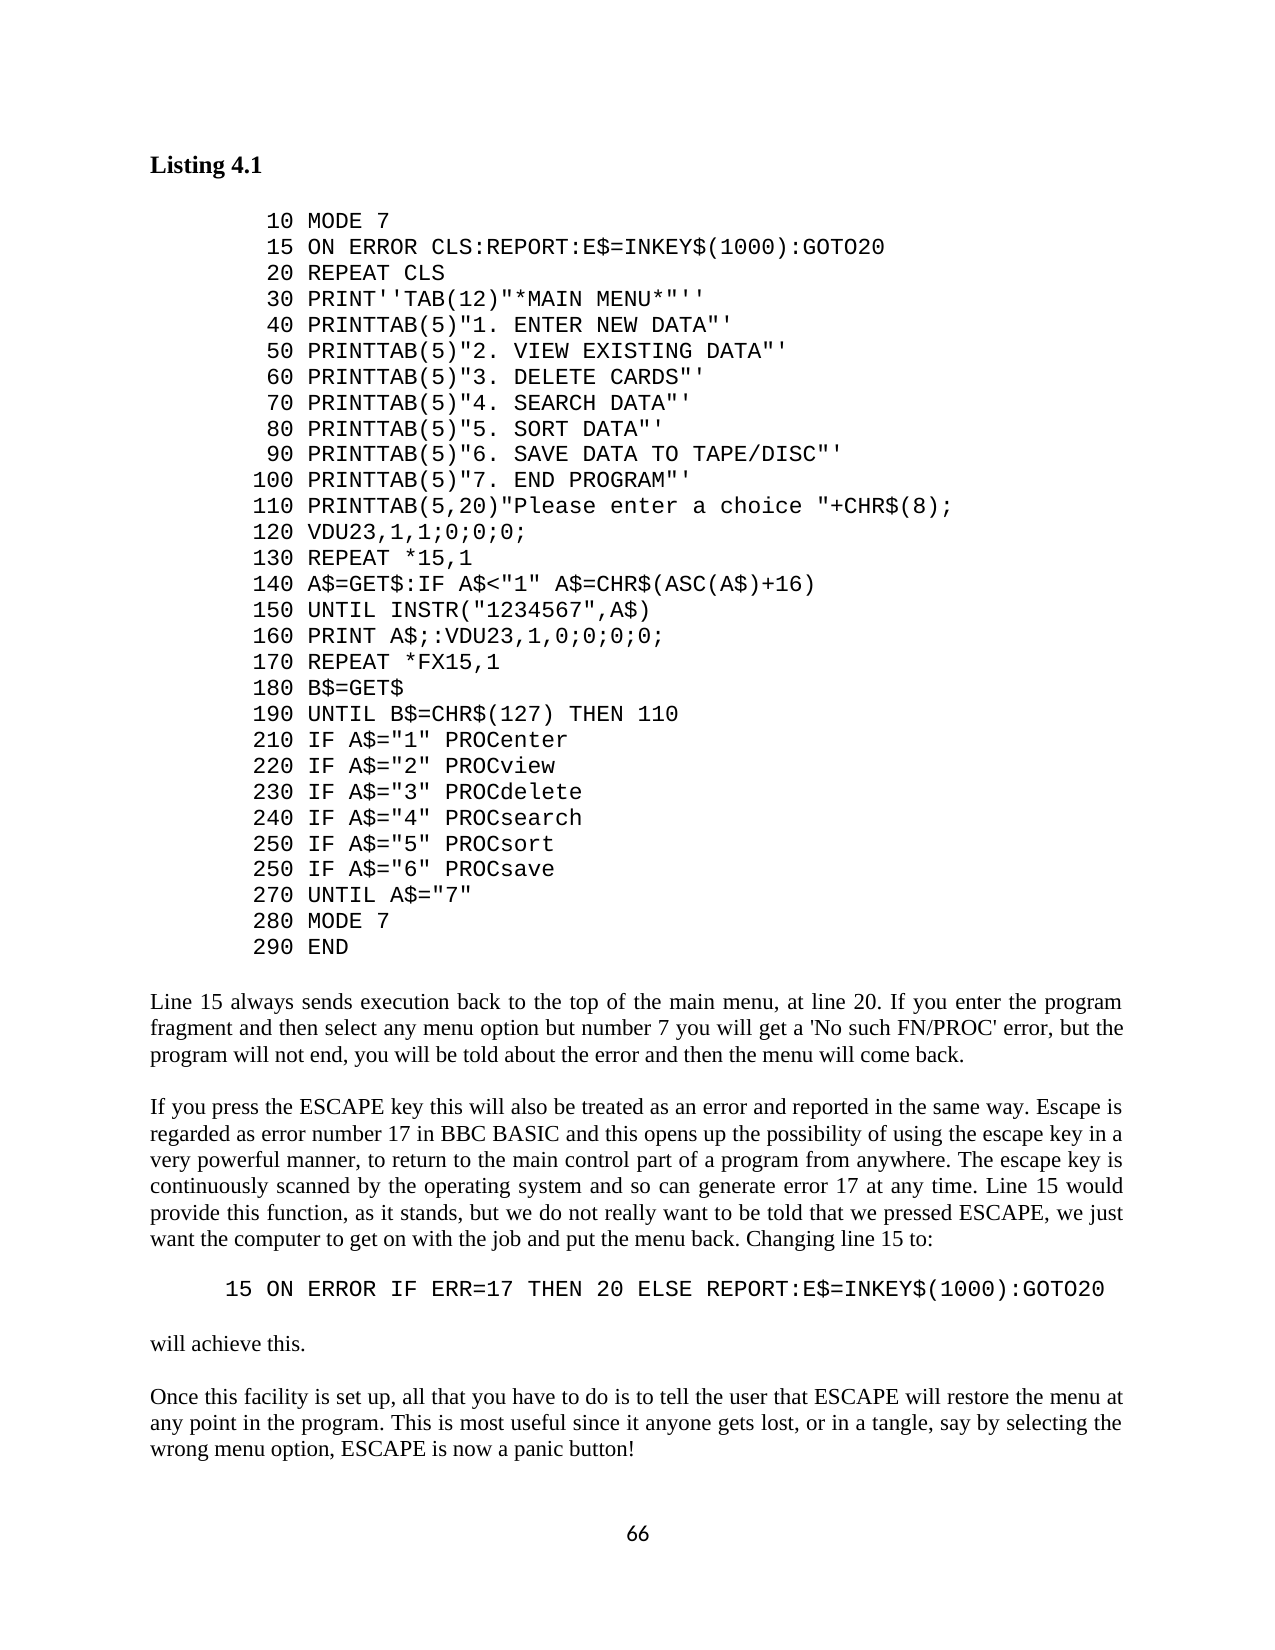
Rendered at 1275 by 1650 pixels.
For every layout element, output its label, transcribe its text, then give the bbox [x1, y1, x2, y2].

text 15 ON ERROR CLS:REPORT:E$=INKEY$(1000):GOTO20 [225, 235, 1125, 261]
text 160 PRINT A$;:VDU23,1,0;0;0;0; [225, 624, 1125, 650]
text Line 15 always sends execution back to the top of the main menu, at line 20. If you enter the program fragment and then select any menu option but number 7 you will get a 'No such FN/PROC' error, but the program will not end, you will be told about the error and then the menu will come back. [150, 988, 1125, 1067]
text 40 PRINTTAB(5)"1. ENTER NEW DATA"' [225, 313, 1125, 339]
text 150 UNTIL INSTR("1234567",A$) [225, 598, 1125, 624]
text 100 PRINTTAB(5)"7. END PROGRAM"' [225, 469, 1125, 495]
text 290 END [225, 936, 1125, 962]
text 110 PRINTTAB(5,20)"Please enter a choice "+CHR$(8); [225, 495, 1125, 521]
text 15 ON ERROR IF ERR=17 THEN 20 ELSE REPORT:E$=INKEY$(1000):GOTO20 [150, 1278, 1125, 1304]
text 60 PRINTTAB(5)"3. DELETE CARDS"' [225, 365, 1125, 391]
text 220 IF A$="2" PROCview [225, 754, 1125, 780]
subtitle Listing 4.1 [150, 150, 1125, 179]
text will achieve this. [150, 1330, 1125, 1356]
text 30 PRINT''TAB(12)"*MAIN MENU*"'' [225, 287, 1125, 313]
text 250 IF A$="5" PROCsort [225, 832, 1125, 858]
text 280 MODE 7 [225, 910, 1125, 936]
text 210 IF A$="1" PROCenter [225, 728, 1125, 754]
text 90 PRINTTAB(5)"6. SAVE DATA TO TAPE/DISC"' [225, 443, 1125, 469]
text Once this facility is set up, all that you have to do is to tell the user that ESCAPE will restore the menu at any point in the program. This is most useful since it anyone gets lost, or in a tangle, say by selecting the wrong menu option, ESCAPE is now a panic button! [150, 1383, 1125, 1462]
text 20 REPEAT CLS [225, 261, 1125, 287]
text 270 UNTIL A$="7" [225, 884, 1125, 910]
text 130 REPEAT *15,1 [225, 547, 1125, 572]
text 230 IF A$="3" PROCdelete [225, 780, 1125, 806]
text 80 PRINTTAB(5)"5. SORT DATA"' [225, 417, 1125, 443]
text 250 IF A$="6" PROCsave [225, 858, 1125, 884]
text 140 A$=GET$:IF A$<"1" A$=CHR$(ASC(A$)+16) [225, 572, 1125, 598]
text 180 B$=GET$ [225, 676, 1125, 702]
text 10 MODE 7 [225, 209, 1125, 235]
text 50 PRINTTAB(5)"2. VIEW EXISTING DATA"' [225, 339, 1125, 365]
text 120 VDU23,1,1;0;0;0; [225, 521, 1125, 547]
text 170 REPEAT *FX15,1 [225, 650, 1125, 676]
text 190 UNTIL B$=CHR$(127) THEN 110 [225, 702, 1125, 728]
text 70 PRINTTAB(5)"4. SEARCH DATA"' [225, 391, 1125, 417]
text 240 IF A$="4" PROCsearch [225, 806, 1125, 832]
text If you press the ESCAPE key this will also be treated as an error and reported in the same way. Escape is regarded as error number 17 in BBC BASIC and this opens up the possibility of using the escape key in a very powerful manner, to return to the main control part of a program from anywhere. The escape key is continuously scanned by the operating system and so can generate error 17 at any time. Line 15 would provide this function, as it stands, but we do not really want to be told that we pressed ESCAPE, we just want the computer to get on with the job and put the menu back. Changing line 15 to: [150, 1093, 1125, 1251]
